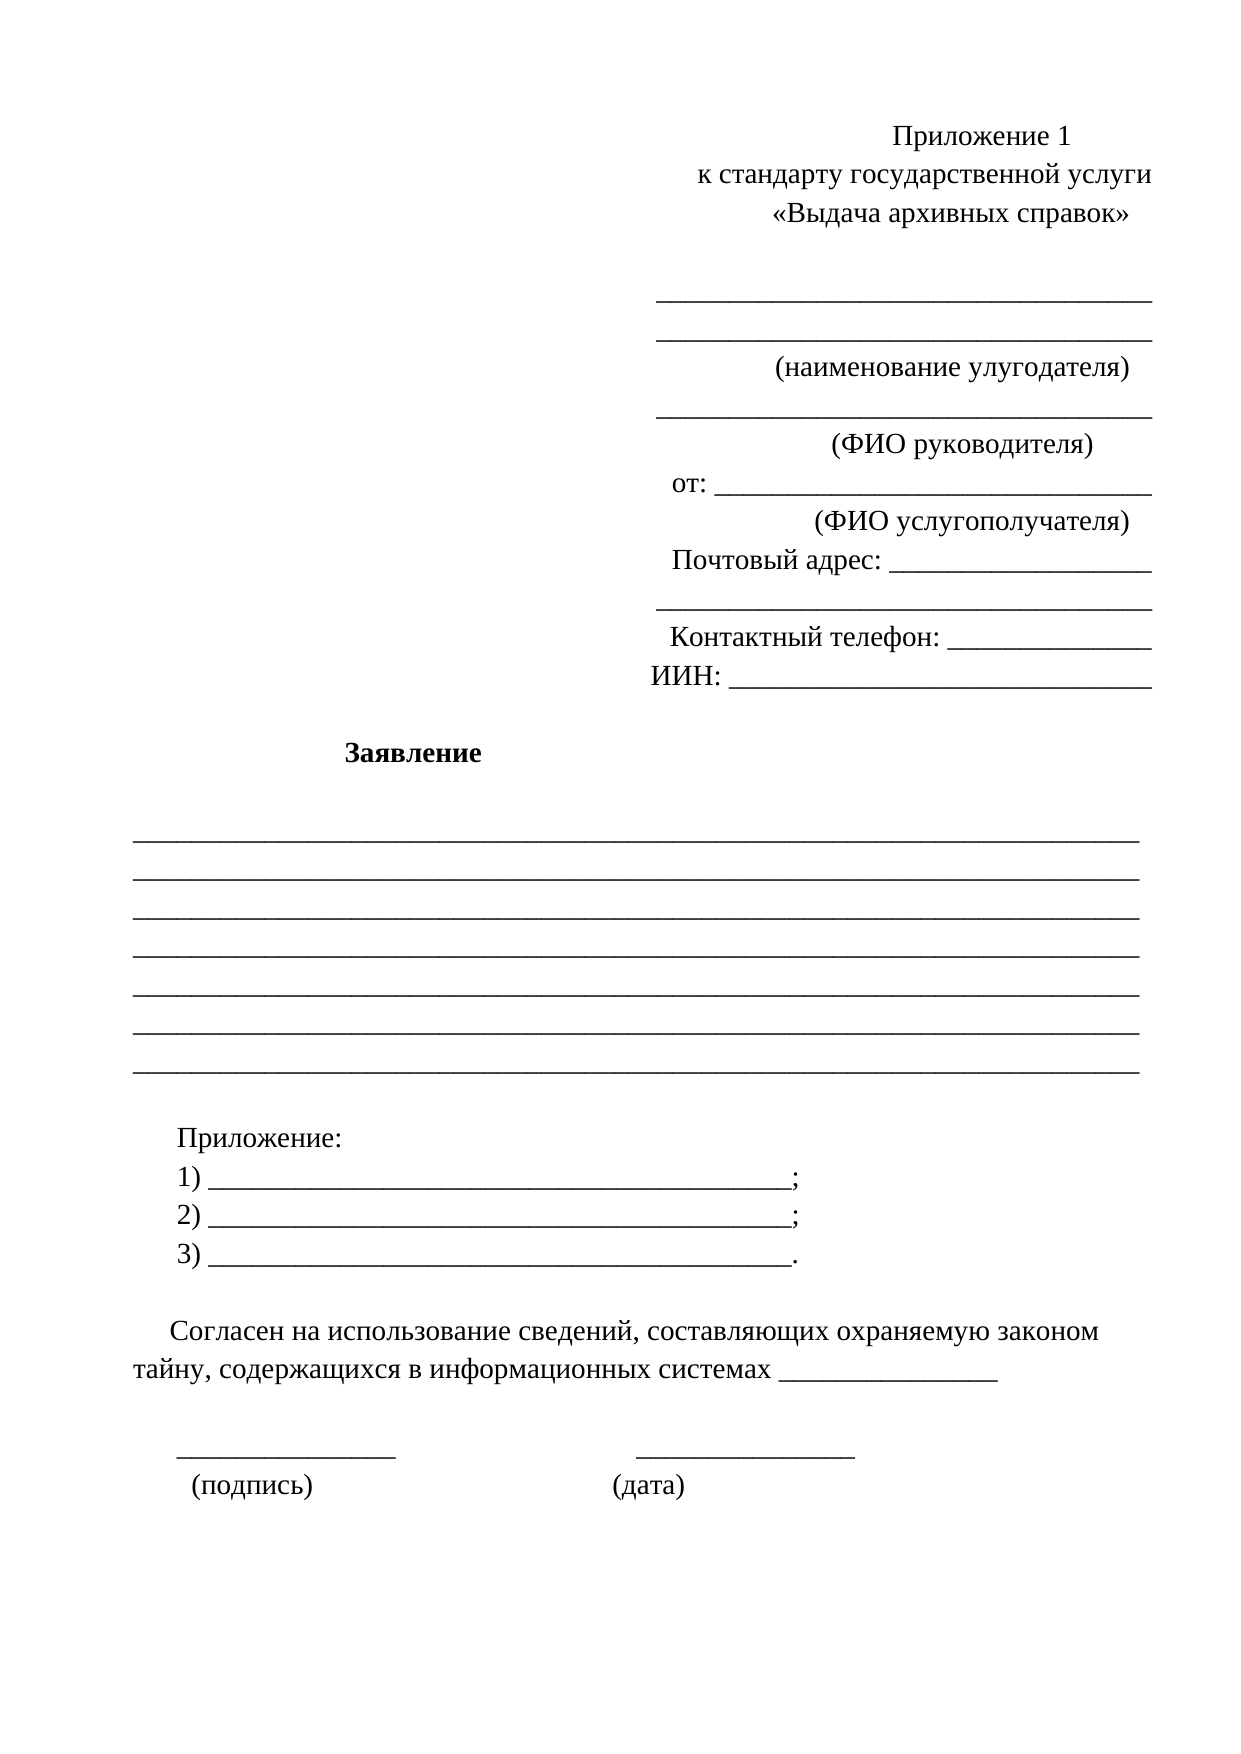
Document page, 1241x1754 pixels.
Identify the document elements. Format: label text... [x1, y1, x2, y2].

text Согласен на использование сведений, составляющих охраняемую законом тайну, содержащихся в информационных системах _______________ [133, 1313, 1152, 1385]
text __________________________________ __________________________________ (наименование улугодателя) __________________________________ (ФИО руководителя) от: ______________________________ (ФИО услугополучателя) Почтовый адрес: __________________ __________________________________ Контактный телефон: ______________ ИИН: _____________________________ [133, 272, 1152, 691]
text Приложение: 1) ________________________________________; 2) ________________________________________; 3) ________________________________________. [133, 1120, 1152, 1269]
text _____________________________________________________________________ _____________________________________________________________________ _____________________________________________________________________ _____________________________________________________________________ _____________________________________________________________________ _____________________________________________________________________ _____________________________________________________________________ [133, 812, 1152, 1077]
text Приложение 1 к стандарту государственной услуги «Выдача архивных справок» [133, 118, 1152, 229]
text Заявление [133, 735, 1152, 768]
text _______________ _______________ (подпись) (дата) [133, 1428, 1152, 1501]
